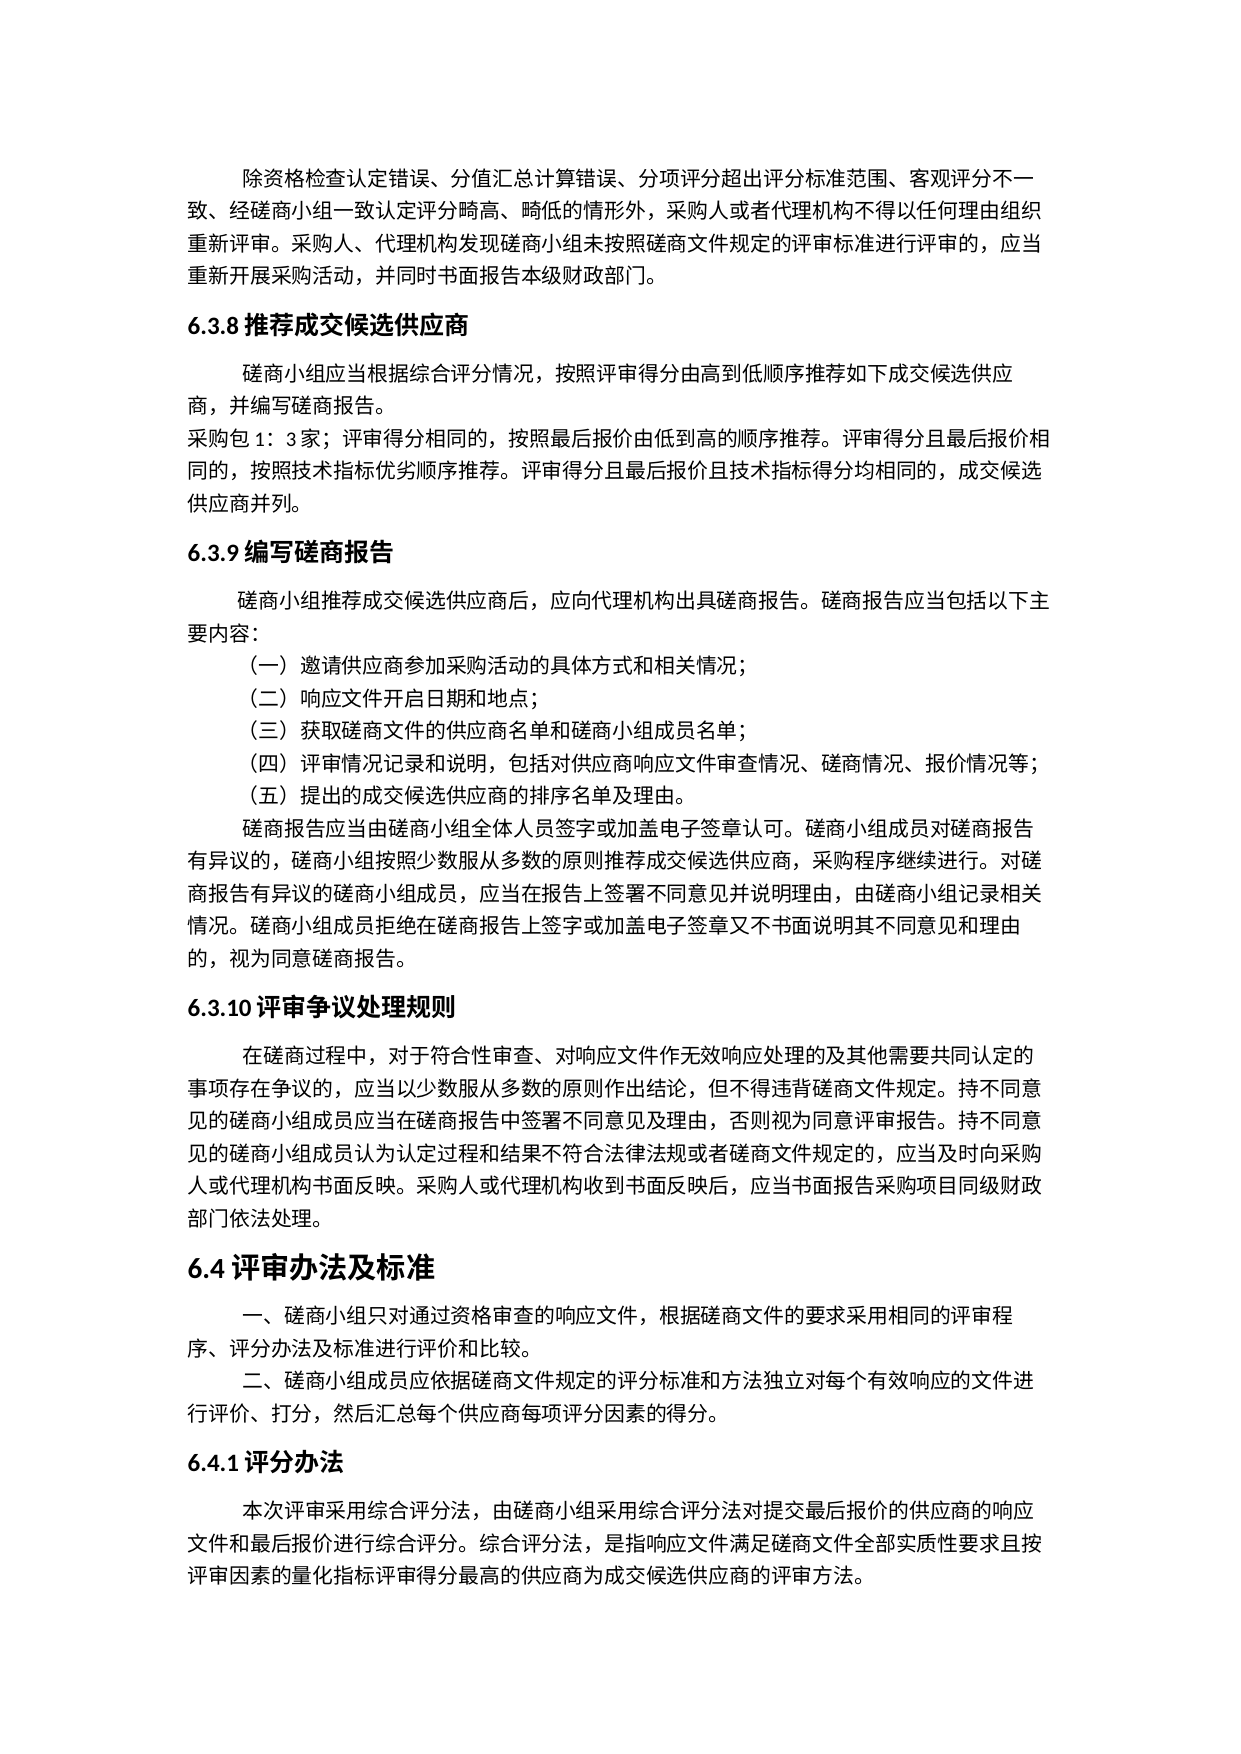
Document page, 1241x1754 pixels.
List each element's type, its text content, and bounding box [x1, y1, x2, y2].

text 除资格检查认定错误、分值汇总计算错误、分项评分超出评分标准范围、客观评分不一致、经磋商小组一致认定评分畸高、畸低的情形外，采购人或者代理机构不得以任何理由组织重新评审。采购人、代理机构发现磋商小组未按照磋商文件规定的评审标准进行评审的，应当重新开展采购活动，并同时书面报告本级财政部门。 [187, 162, 1053, 292]
text 6.4.1评分办法 [187, 1429, 1053, 1494]
text 磋商小组应当根据综合评分情况，按照评审得分由高到低顺序推荐如下成交候选供应商，并编写磋商报告。 [187, 357, 1053, 422]
text （二）响应文件开启日期和地点； [187, 682, 1053, 714]
text 6.4评审办法及标准 [187, 1234, 1053, 1299]
text （五）提出的成交候选供应商的排序名单及理由。 [187, 779, 1053, 812]
text 本次评审采用综合评分法，由磋商小组采用综合评分法对提交最后报价的供应商的响应文件和最后报价进行综合评分。综合评分法，是指响应文件满足磋商文件全部实质性要求且按评审因素的量化指标评审得分最高的供应商为成交候选供应商的评审方法。 [187, 1494, 1053, 1592]
text （三）获取磋商文件的供应商名单和磋商小组成员名单； [187, 714, 1053, 747]
text 6.3.9编写磋商报告 [187, 519, 1053, 584]
text （四）评审情况记录和说明，包括对供应商响应文件审查情况、磋商情况、报价情况等； [187, 747, 1053, 779]
text 二、磋商小组成员应依据磋商文件规定的评分标准和方法独立对每个有效响应的文件进行评价、打分，然后汇总每个供应商每项评分因素的得分。 [187, 1364, 1053, 1429]
text 在磋商过程中，对于符合性审查、对响应文件作无效响应处理的及其他需要共同认定的事项存在争议的，应当以少数服从多数的原则作出结论，但不得违背磋商文件规定。持不同意见的磋商小组成员应当在磋商报告中签署不同意见及理由，否则视为同意评审报告。持不同意见的磋商小组成员认为认定过程和结果不符合法律法规或者磋商文件规定的，应当及时向采购人或代理机构书面反映。采购人或代理机构收到书面反映后，应当书面报告采购项目同级财政部门依法处理。 [187, 1039, 1053, 1234]
text 磋商小组推荐成交候选供应商后，应向代理机构出具磋商报告。磋商报告应当包括以下主要内容： [187, 584, 1053, 649]
text 6.3.10评审争议处理规则 [187, 974, 1053, 1039]
text 6.3.8推荐成交候选供应商 [187, 292, 1053, 357]
text （一）邀请供应商参加采购活动的具体方式和相关情况； [187, 649, 1053, 682]
text 采购包1：3家；评审得分相同的，按照最后报价由低到高的顺序推荐。评审得分且最后报价相同的，按照技术指标优劣顺序推荐。评审得分且最后报价且技术指标得分均相同的，成交候选供应商并列。 [187, 422, 1053, 519]
text 磋商报告应当由磋商小组全体人员签字或加盖电子签章认可。磋商小组成员对磋商报告有异议的，磋商小组按照少数服从多数的原则推荐成交候选供应商，采购程序继续进行。对磋商报告有异议的磋商小组成员，应当在报告上签署不同意见并说明理由，由磋商小组记录相关情况。磋商小组成员拒绝在磋商报告上签字或加盖电子签章又不书面说明其不同意见和理由的，视为同意磋商报告。 [187, 812, 1053, 974]
text 一、磋商小组只对通过资格审查的响应文件，根据磋商文件的要求采用相同的评审程序、评分办法及标准进行评价和比较。 [187, 1299, 1053, 1364]
